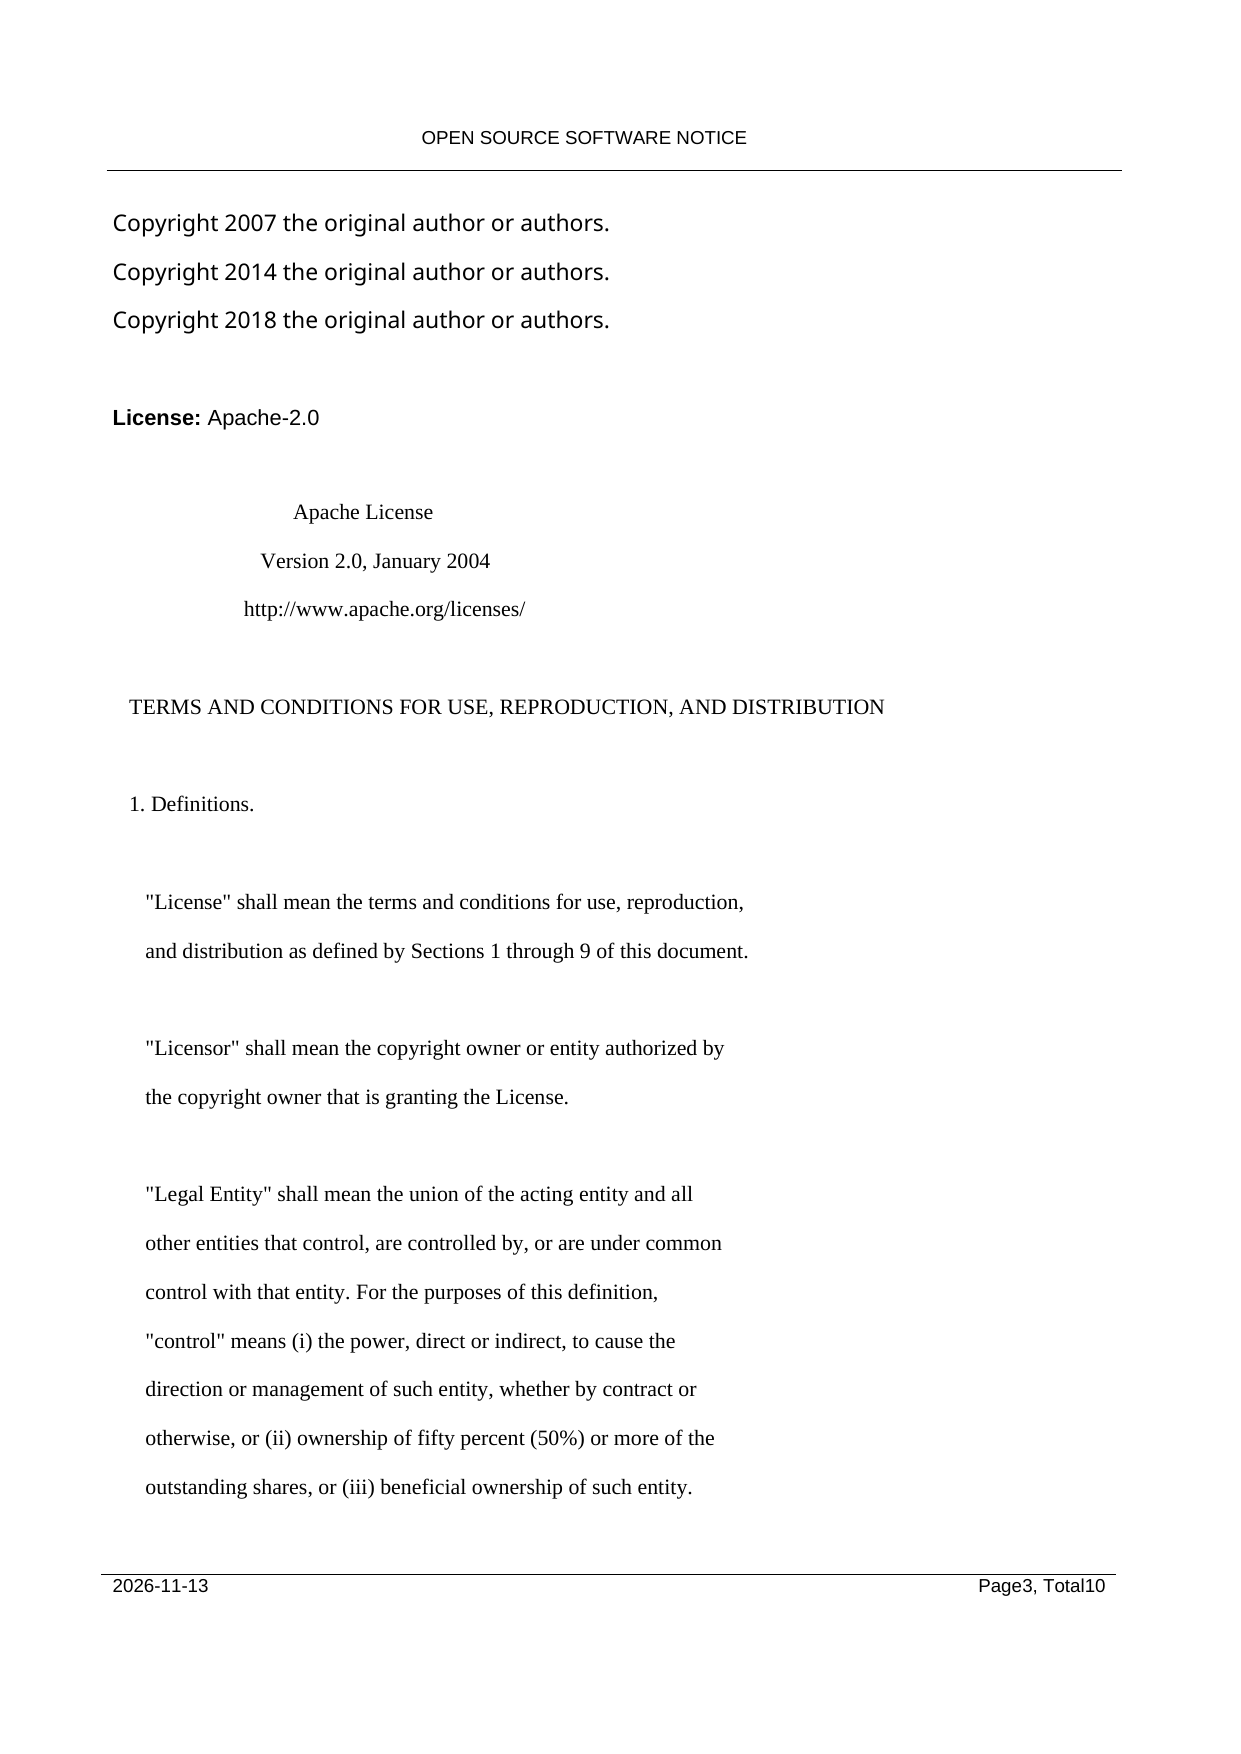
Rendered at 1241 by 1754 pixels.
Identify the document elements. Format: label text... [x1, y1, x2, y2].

text License: Apache-2.0 [112, 401, 1128, 434]
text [112, 446, 1128, 1503]
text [112, 206, 1128, 385]
